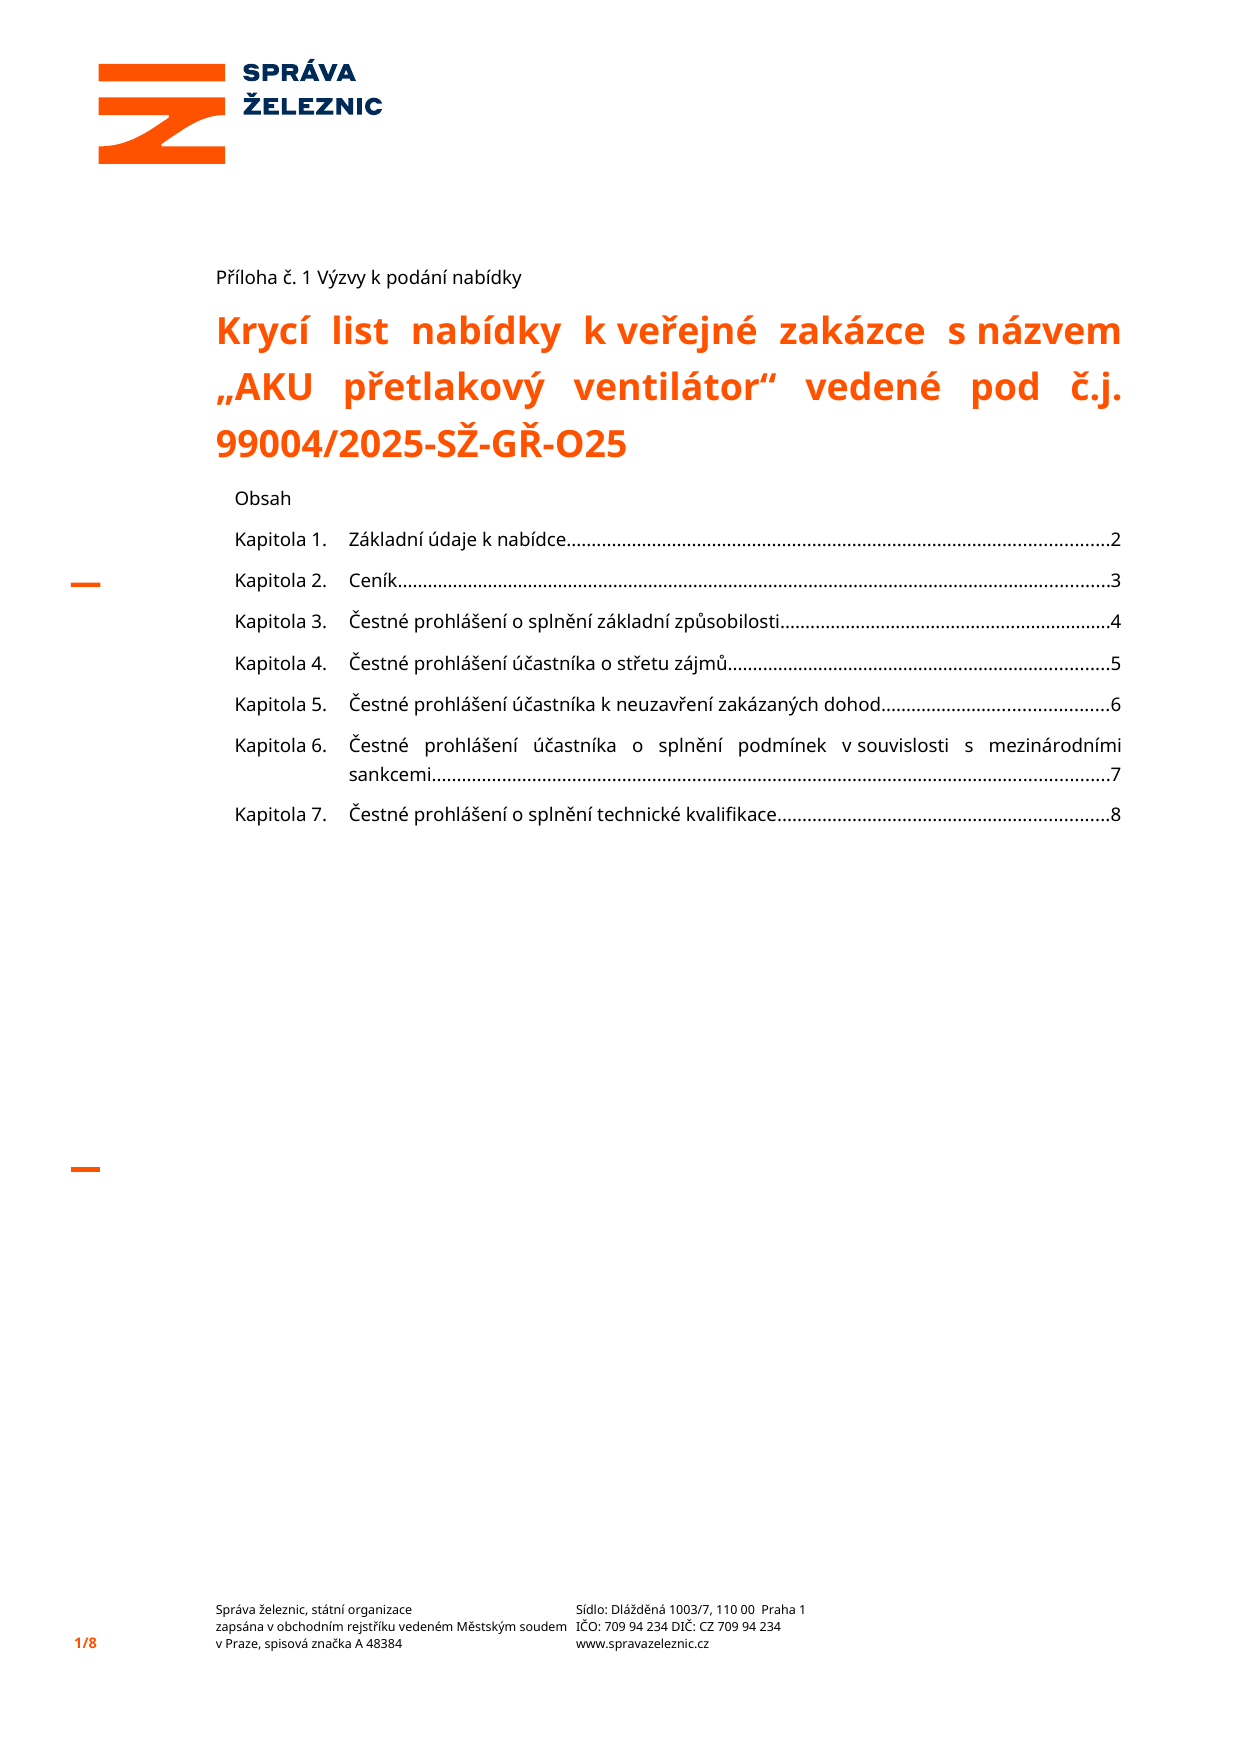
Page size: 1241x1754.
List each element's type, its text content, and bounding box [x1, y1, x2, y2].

text Krycí list nabídky k veřejné zakázce s názvem „AKU přetlakový ventilátor“ vedené pod č.j. 99004/2025-SŽ-GŘ-O25 [216, 304, 1122, 468]
text Příloha č. 1 Výzvy k podání nabídky [216, 264, 1122, 289]
